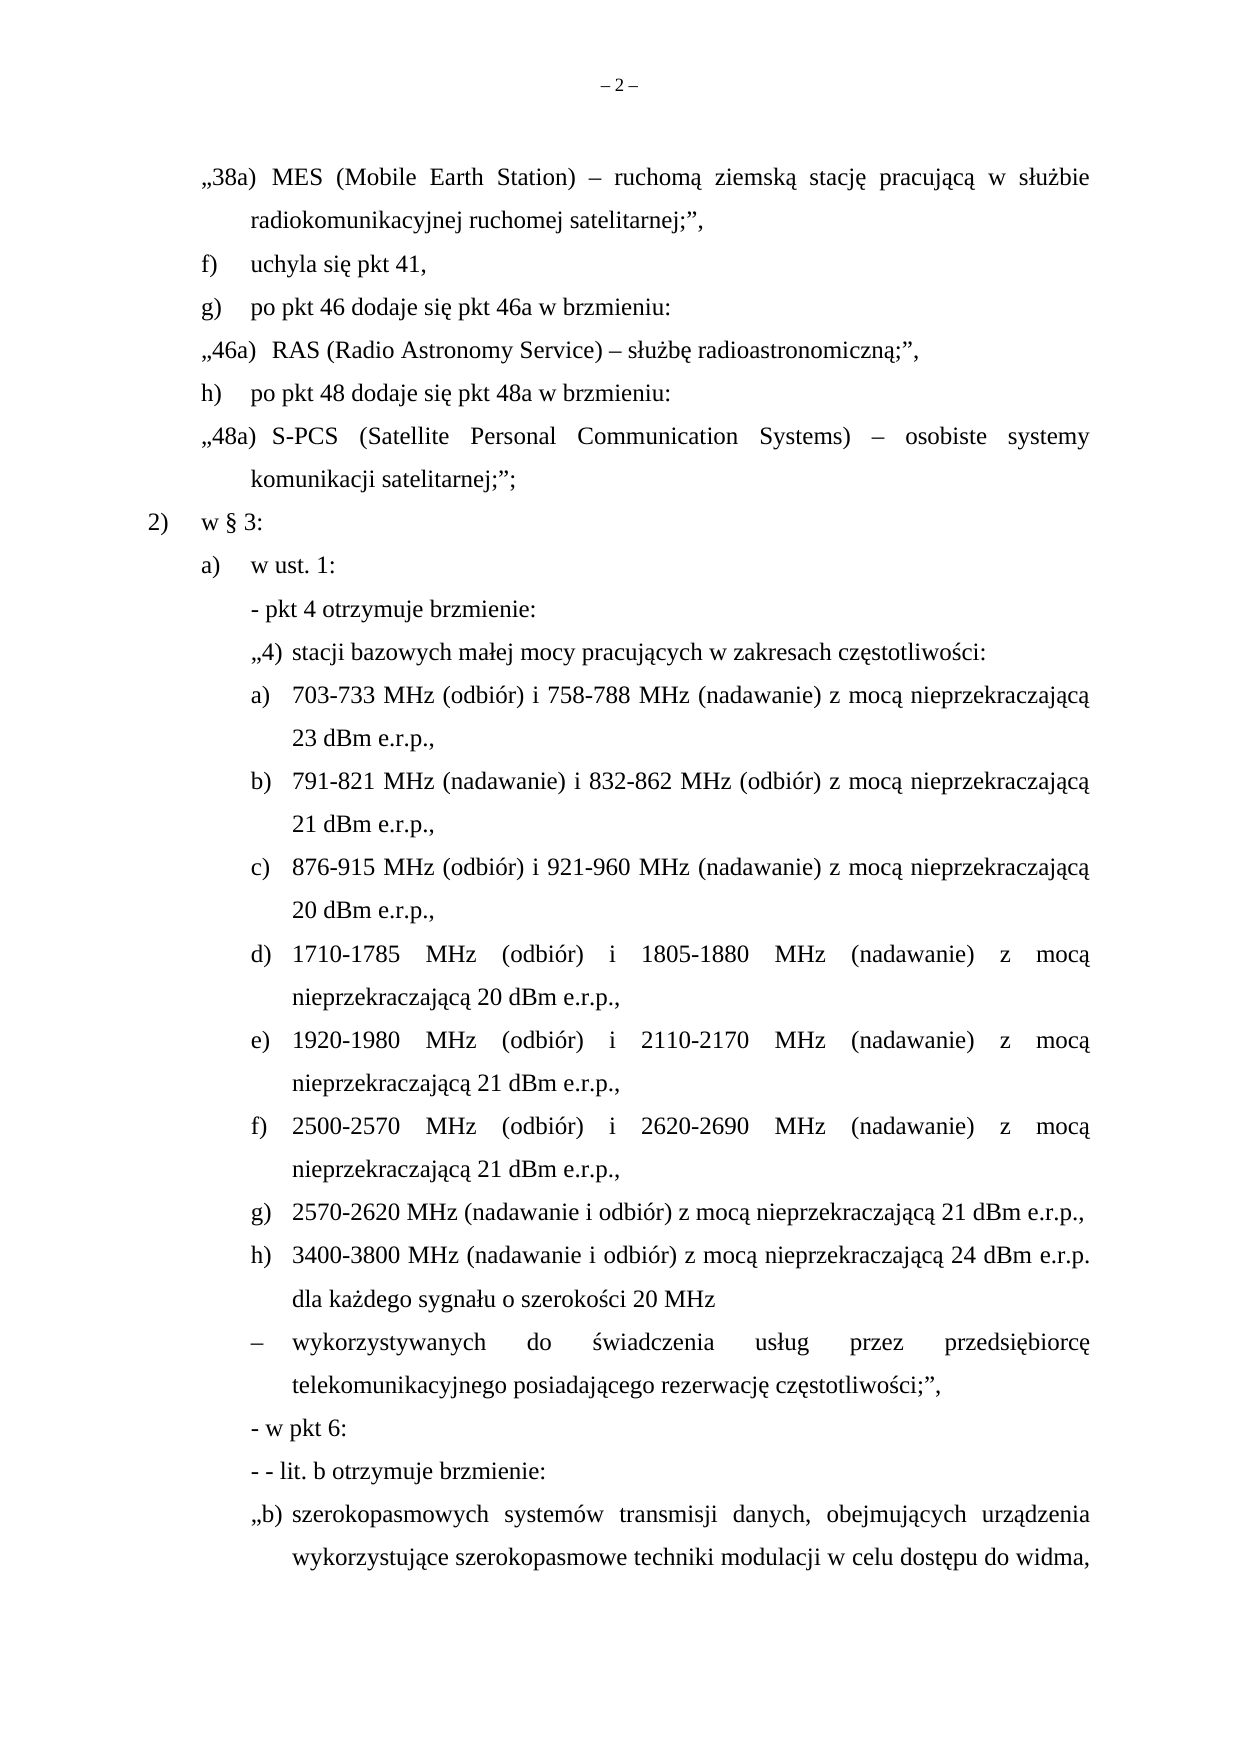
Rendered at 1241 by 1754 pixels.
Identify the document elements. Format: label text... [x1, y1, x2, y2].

text g) 2570-2620 MHz (nadawanie i odbiór) z mocą nieprzekraczającą 21 dBm e.r.p., [251, 1197, 1091, 1226]
text 2) w § 3: [148, 507, 1091, 536]
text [251, 1499, 1091, 1571]
text „38a) MES (Mobile Earth Station) – ruchomą ziemską stację pracującą w służbie radiokomunikacyjnej ruchomej satelitarnej;”, [201, 162, 1091, 234]
text a) 703-733 MHz (odbiór) i 758-788 MHz (nadawanie) z mocą nieprzekraczającą 23 dBm e.r.p., [251, 680, 1091, 752]
text – wykorzystywanych do świadczenia usług przez przedsiębiorcę telekomunikacyjnego posiadającego rezerwację częstotliwości;”, [251, 1327, 1091, 1399]
text e) 1920-1980 MHz (odbiór) i 2110-2170 MHz (nadawanie) z mocą nieprzekraczającą 21 dBm e.r.p., [251, 1025, 1091, 1097]
text - - lit. b otrzymuje brzmienie: [251, 1456, 1091, 1485]
text h) po pkt 48 dodaje się pkt 48a w brzmieniu: [201, 378, 1091, 407]
text f) uchyla się pkt 41, [201, 249, 1091, 277]
text „46a) RAS (Radio Astronomy Service) – służbę radioastronomiczną;”, [201, 335, 1091, 364]
text b) 791-821 MHz (nadawanie) i 832-862 MHz (odbiór) z mocą nieprzekraczającą 21 dBm e.r.p., [251, 766, 1091, 838]
text d) 1710-1785 MHz (odbiór) i 1805-1880 MHz (nadawanie) z mocą nieprzekraczającą 20 dBm e.r.p., [251, 939, 1091, 1011]
text a) w ust. 1: [201, 551, 1091, 579]
text „48a) S-PCS (Satellite Personal Communication Systems) – osobiste systemy komunikacji satelitarnej;”; [201, 421, 1091, 493]
text f) 2500-2570 MHz (odbiór) i 2620-2690 MHz (nadawanie) z mocą nieprzekraczającą 21 dBm e.r.p., [251, 1111, 1091, 1183]
text c) 876-915 MHz (odbiór) i 921-960 MHz (nadawanie) z mocą nieprzekraczającą 20 dBm e.r.p., [251, 852, 1091, 924]
text - pkt 4 otrzymuje brzmienie: [251, 594, 1091, 622]
text h) 3400-3800 MHz (nadawanie i odbiór) z mocą nieprzekraczającą 24 dBm e.r.p. dla każdego sygnału o szerokości 20 MHz [251, 1241, 1091, 1312]
text - w pkt 6: [251, 1413, 1091, 1442]
text g) po pkt 46 dodaje się pkt 46a w brzmieniu: [201, 292, 1091, 321]
text „4) stacji bazowych małej mocy pracujących w zakresach częstotliwości: [251, 637, 1091, 666]
